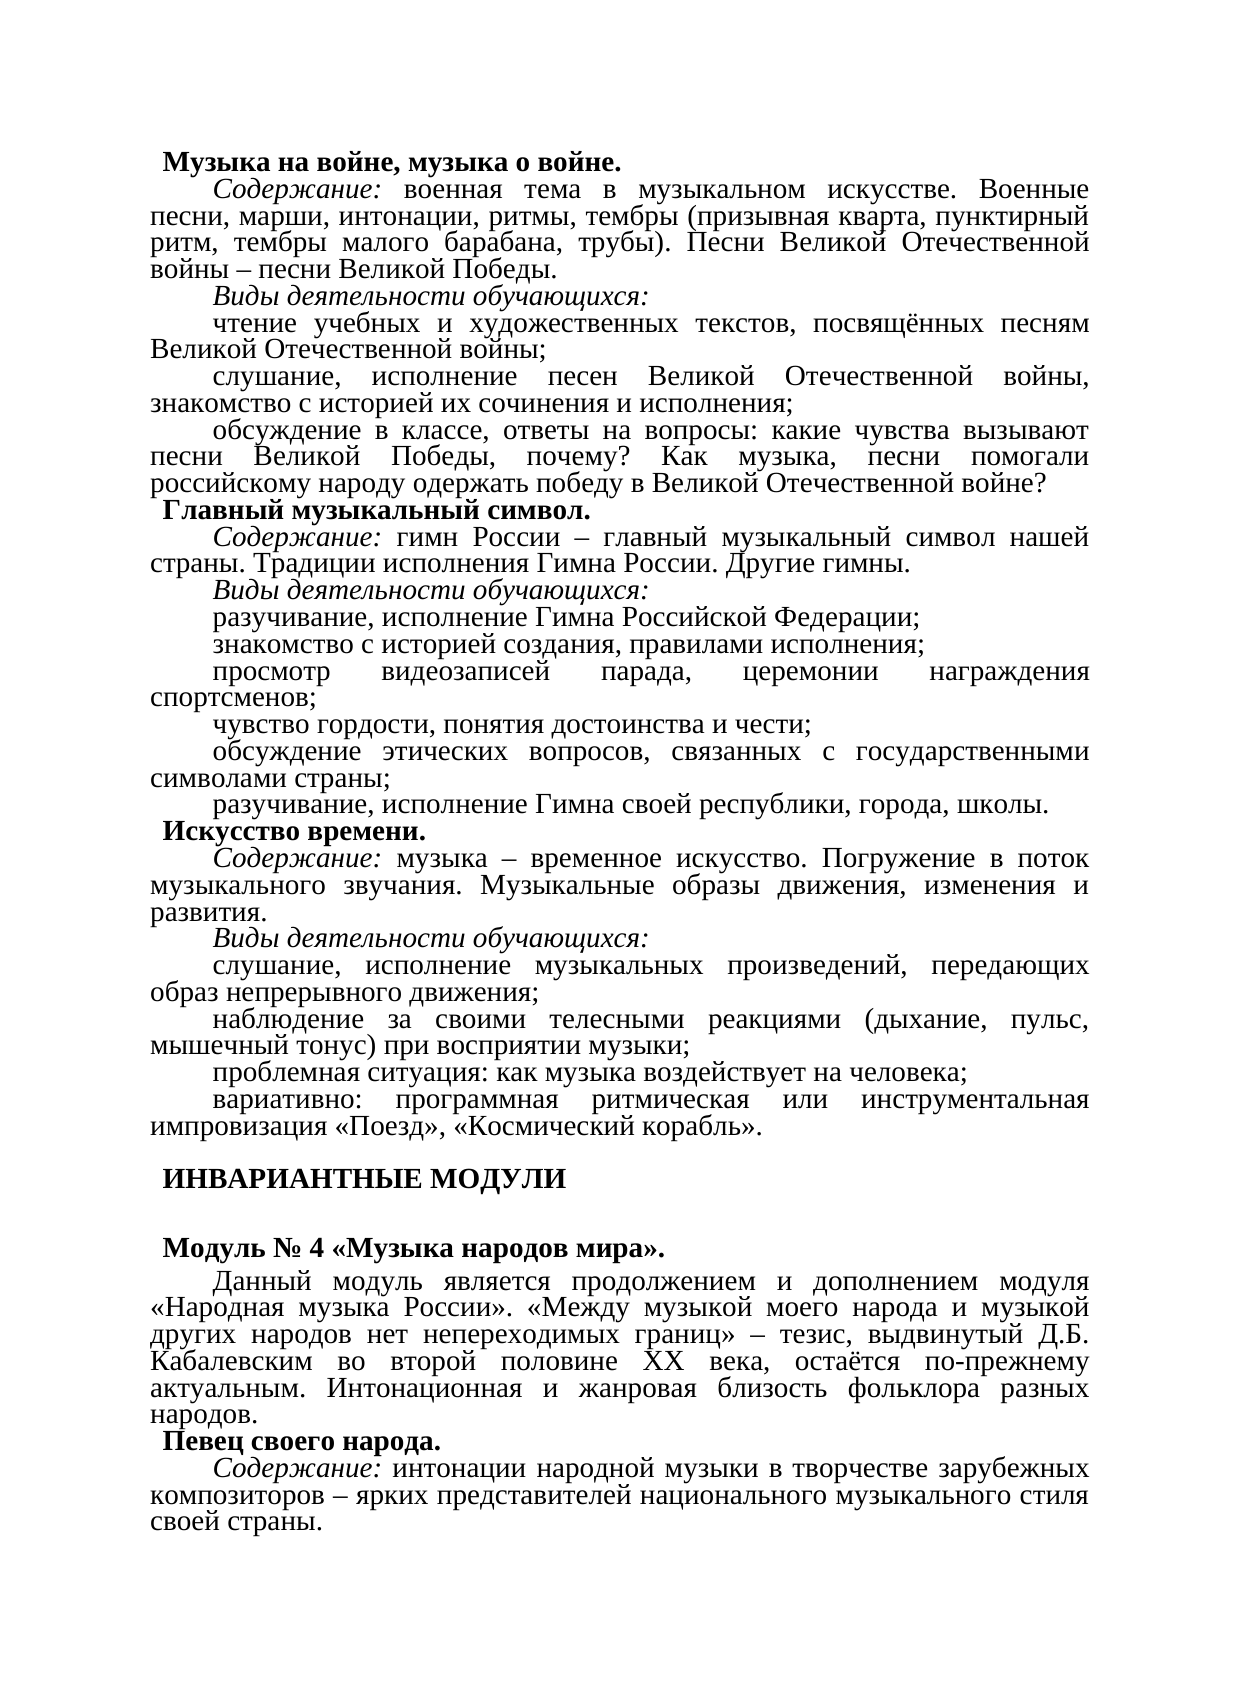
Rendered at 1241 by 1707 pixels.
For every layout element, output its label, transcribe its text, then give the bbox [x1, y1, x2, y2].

text ИНВАРИАНТНЫЕ МОДУЛИ [162, 1167, 1090, 1194]
text знакомство с историей создания, правилами исполнения; [150, 632, 1090, 659]
text Содержание: интонации народной музыки в творчестве зарубежных композиторов – ярких представителей национального музыкального стиля своей страны. [150, 1456, 1090, 1536]
text Главный музыкальный символ. [162, 498, 1090, 525]
text Искусство времени. [162, 819, 1090, 846]
text чувство гордости, понятия достоинства и чести; [150, 712, 1090, 739]
text Данный модуль является продолжением и дополнением модуля «Народная музыка России». «Между музыкой моего народа и музыкой других народов нет непереходимых границ» – тезис, выдвинутый Д.Б. Кабалевским во второй половине ХХ века, остаётся по-прежнему актуальным. Интонационная и жанровая близость фольклора разных народов. [150, 1268, 1090, 1429]
text Содержание: музыка – временное искусство. Погружение в поток музыкального звучания. Музыкальные образы движения, изменения и развития. [150, 846, 1090, 926]
text Музыка на войне, музыка о войне. [162, 150, 1090, 177]
text слушание, исполнение музыкальных произведений, передающих образ непрерывного движения; [150, 953, 1090, 1007]
text Содержание: гимн России – главный музыкальный символ нашей страны. Традиции исполнения Гимна России. Другие гимны. [150, 525, 1090, 578]
text вариативно: программная ритмическая или инструментальная импровизация «Поезд», «Космический корабль». [150, 1087, 1090, 1141]
text слушание, исполнение песен Великой Отечественной войны, знакомство с историей их сочинения и исполнения; [150, 364, 1090, 418]
text обсуждение в классе, ответы на вопросы: какие чувства вызывают песни Великой Победы, почему? Как музыка, песни помогали российскому народу одержать победу в Великой Отечественной войне? [150, 418, 1090, 498]
text Виды деятельности обучающихся: [150, 926, 1090, 953]
text чтение учебных и художественных текстов, посвящённых песням Великой Отечественной войны; [150, 311, 1090, 364]
text разучивание, исполнение Гимна своей республики, города, школы. [150, 792, 1090, 819]
text Виды деятельности обучающихся: [150, 578, 1090, 605]
text Содержание: военная тема в музыкальном искусстве. Военные песни, марши, интонации, ритмы, тембры (призывная кварта, пунктирный ритм, тембры малого барабана, трубы). Песни Великой Отечественной войны – песни Великой Победы. [150, 177, 1090, 284]
text обсуждение этических вопросов, связанных с государственными символами страны; [150, 739, 1090, 792]
text Модуль № 4 «Музыка народов мира». [162, 1230, 1090, 1263]
text наблюдение за своими телесными реакциями (дыхание, пульс, мышечный тонус) при восприятии музыки; [150, 1007, 1090, 1060]
text проблемная ситуация: как музыка воздействует на человека; [150, 1060, 1090, 1087]
text Виды деятельности обучающихся: [150, 284, 1090, 311]
text просмотр видеозаписей парада, церемонии награждения спортсменов; [150, 659, 1090, 712]
text разучивание, исполнение Гимна Российской Федерации; [150, 605, 1090, 632]
text Певец своего народа. [162, 1429, 1090, 1456]
